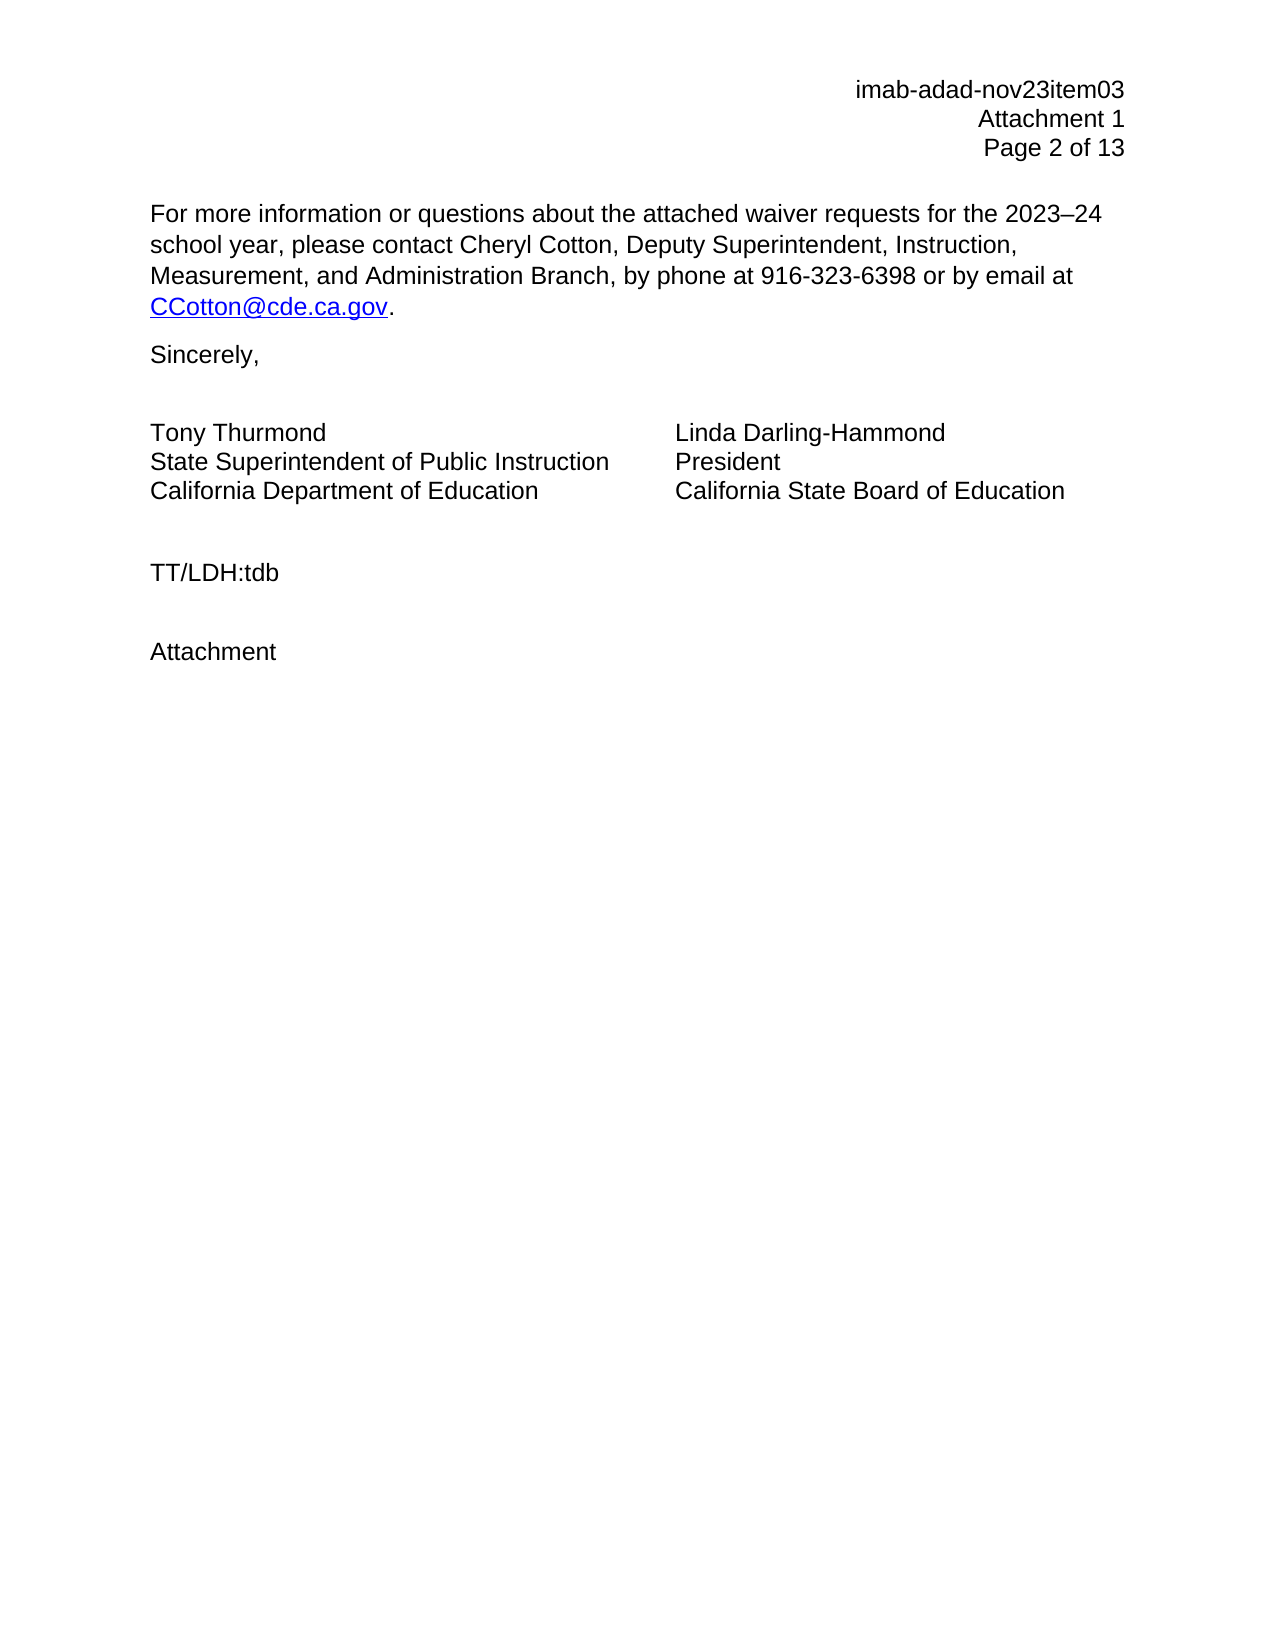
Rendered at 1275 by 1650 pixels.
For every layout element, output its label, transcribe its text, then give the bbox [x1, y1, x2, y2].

text Attachment [150, 637, 975, 666]
text State Superintendent of Public Instruction [150, 447, 619, 476]
text For more information or questions about the attached waiver requests for the 2023–24 school year, please contact Cheryl Cotton, Deputy Superintendent, Instruction, Measurement, and Administration Branch, by phone at 916-323-6398 or by email at CCotton@cde.ca.gov. [150, 199, 1125, 321]
text President [637, 447, 1106, 476]
text Linda Darling-Hammond [637, 418, 1106, 447]
text Sincerely, [150, 339, 975, 368]
text California State Board of Education [637, 476, 1106, 504]
text Tony Thurmond [150, 418, 619, 447]
text TT/LDH:tdb [150, 558, 975, 587]
text California Department of Education [150, 476, 619, 504]
